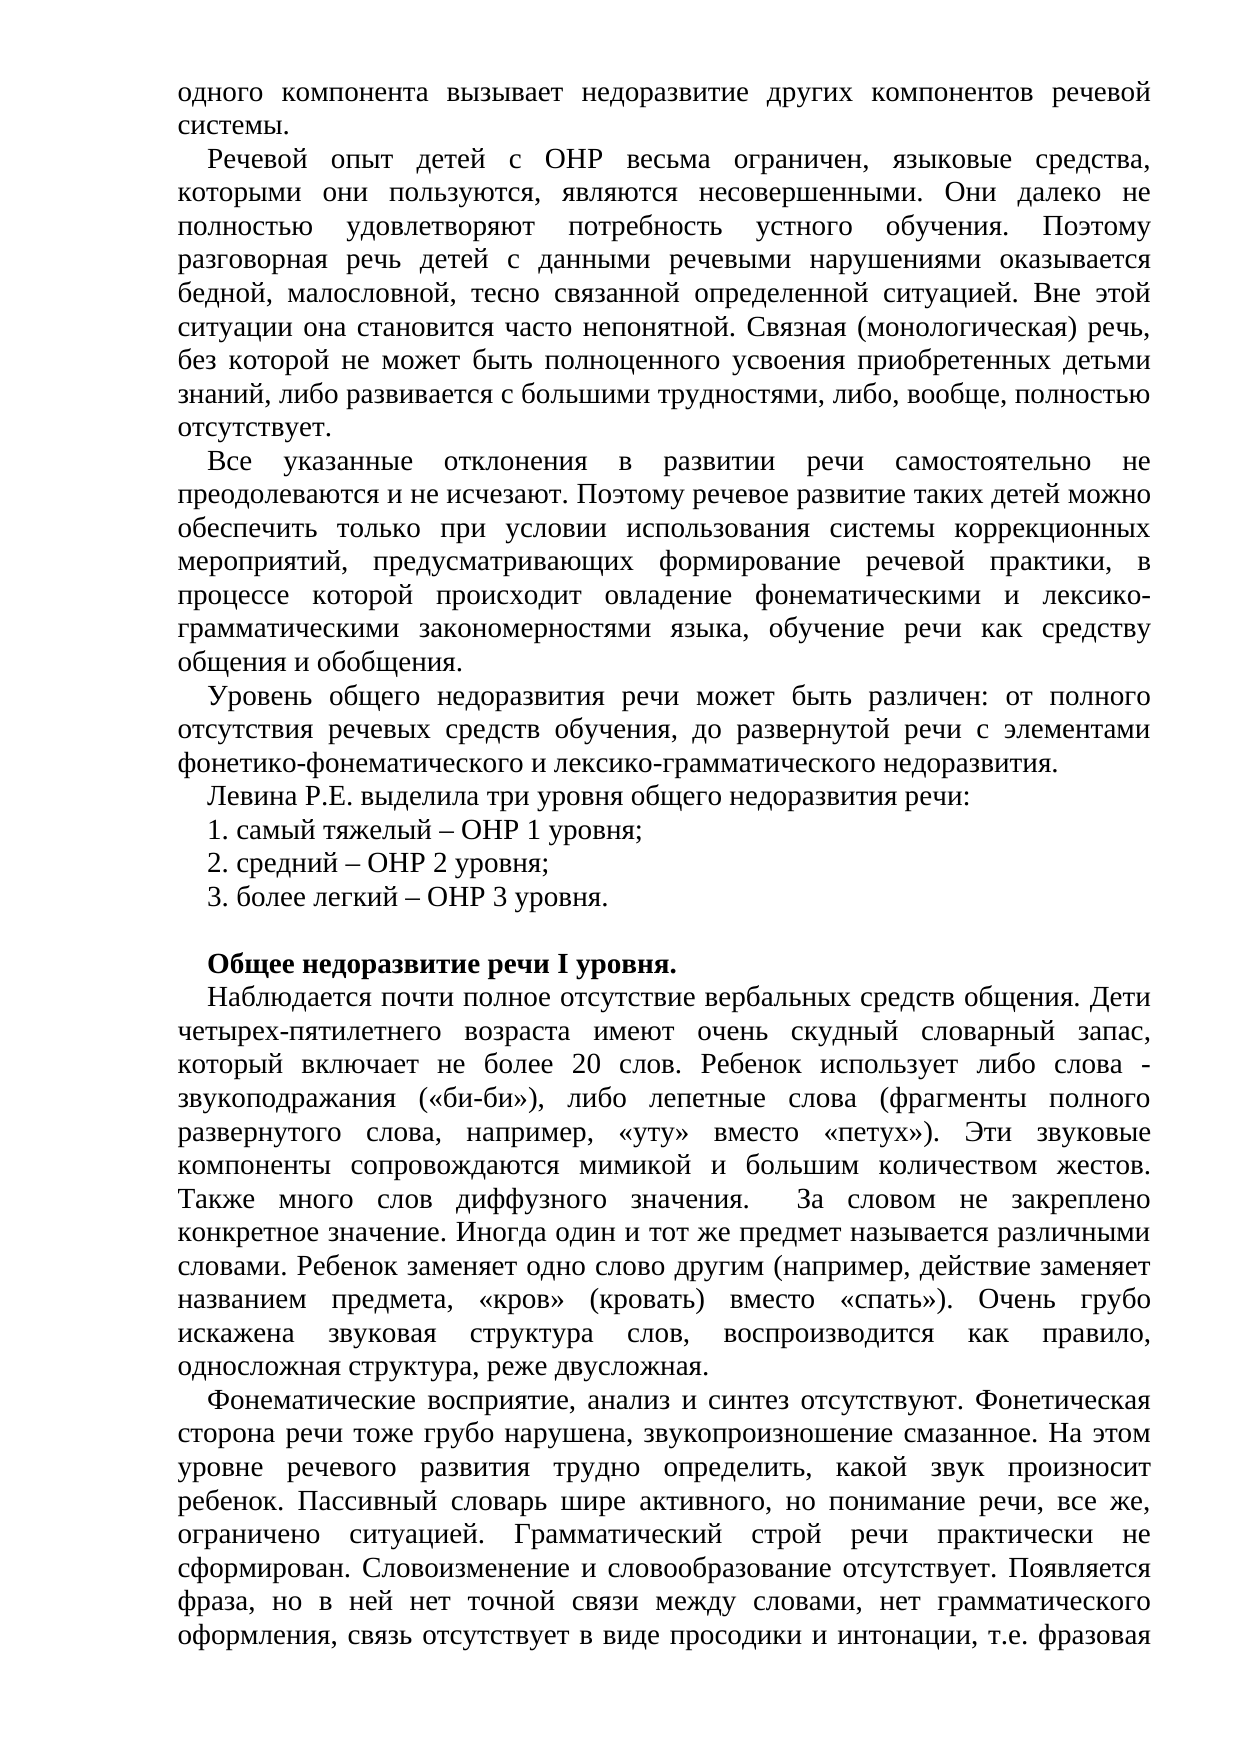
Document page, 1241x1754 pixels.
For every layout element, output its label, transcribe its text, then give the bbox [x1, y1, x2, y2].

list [177, 74, 1152, 141]
text Левина Р.Е. выделила три уровня общего недоразвития речи: [177, 778, 1152, 812]
text Общее недоразвитие речи I уровня. [177, 946, 1152, 979]
text Уровень общего недоразвития речи может быть различен: от полного отсутствия речевых средств обучения, до развернутой речи с элементами фонетико-фонематического и лексико-грамматического недоразвития. [177, 678, 1152, 778]
text 1. самый тяжелый – ОНР 1 уровня; [177, 812, 1152, 845]
list Речевой опыт детей с ОНР весьма ограничен, языковые средства, которыми они пользуются, являются несовершенными. Они далеко не полностью удовлетворяют потребность устного обучения. Поэтому разговорная речь детей с данными речевыми нарушениями оказывается бедной, малословной, тесно связанной определенной ситуацией. Вне этой ситуации она становится часто непонятной. Связная (монологическая) речь, без которой не может быть полноценного усвоения приобретенных детьми знаний, либо развивается с большими трудностями, либо, вообще, полностью отсутствует. [177, 141, 1152, 443]
text Наблюдается почти полное отсутствие вербальных средств общения. Дети четырех-пятилетнего возраста имеют очень скудный словарный запас, который включает не более 20 слов. Ребенок использует либо слова - звукоподражания («би-би»), либо лепетные слова (фрагменты полного развернутого слова, например, «уту» вместо «петух»). Эти звуковые компоненты сопровождаются мимикой и большим количеством жестов. Также много слов диффузного значения. За словом не закреплено конкретное значение. Иногда один и тот же предмет называется различными словами. Ребенок заменяет одно слово другим (например, действие заменяет названием предмета, «кров» (кровать) вместо «спать»). Очень грубо искажена звуковая структура слов, воспроизводится как правило, односложная структура, реже двусложная. [177, 979, 1152, 1382]
list Все указанные отклонения в развитии речи самостоятельно не преодолеваются и не исчезают. Поэтому речевое развитие таких детей можно обеспечить только при условии использования системы коррекционных мероприятий, предусматривающих формирование речевой практики, в процессе которой происходит овладение фонематическими и лексико-грамматическими закономерностями языка, обучение речи как средству общения и обобщения. [177, 443, 1152, 678]
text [177, 1382, 1152, 1650]
text 2. средний – ОНР 2 уровня; [177, 845, 1152, 879]
text 3. более легкий – ОНР 3 уровня. [177, 879, 1152, 912]
